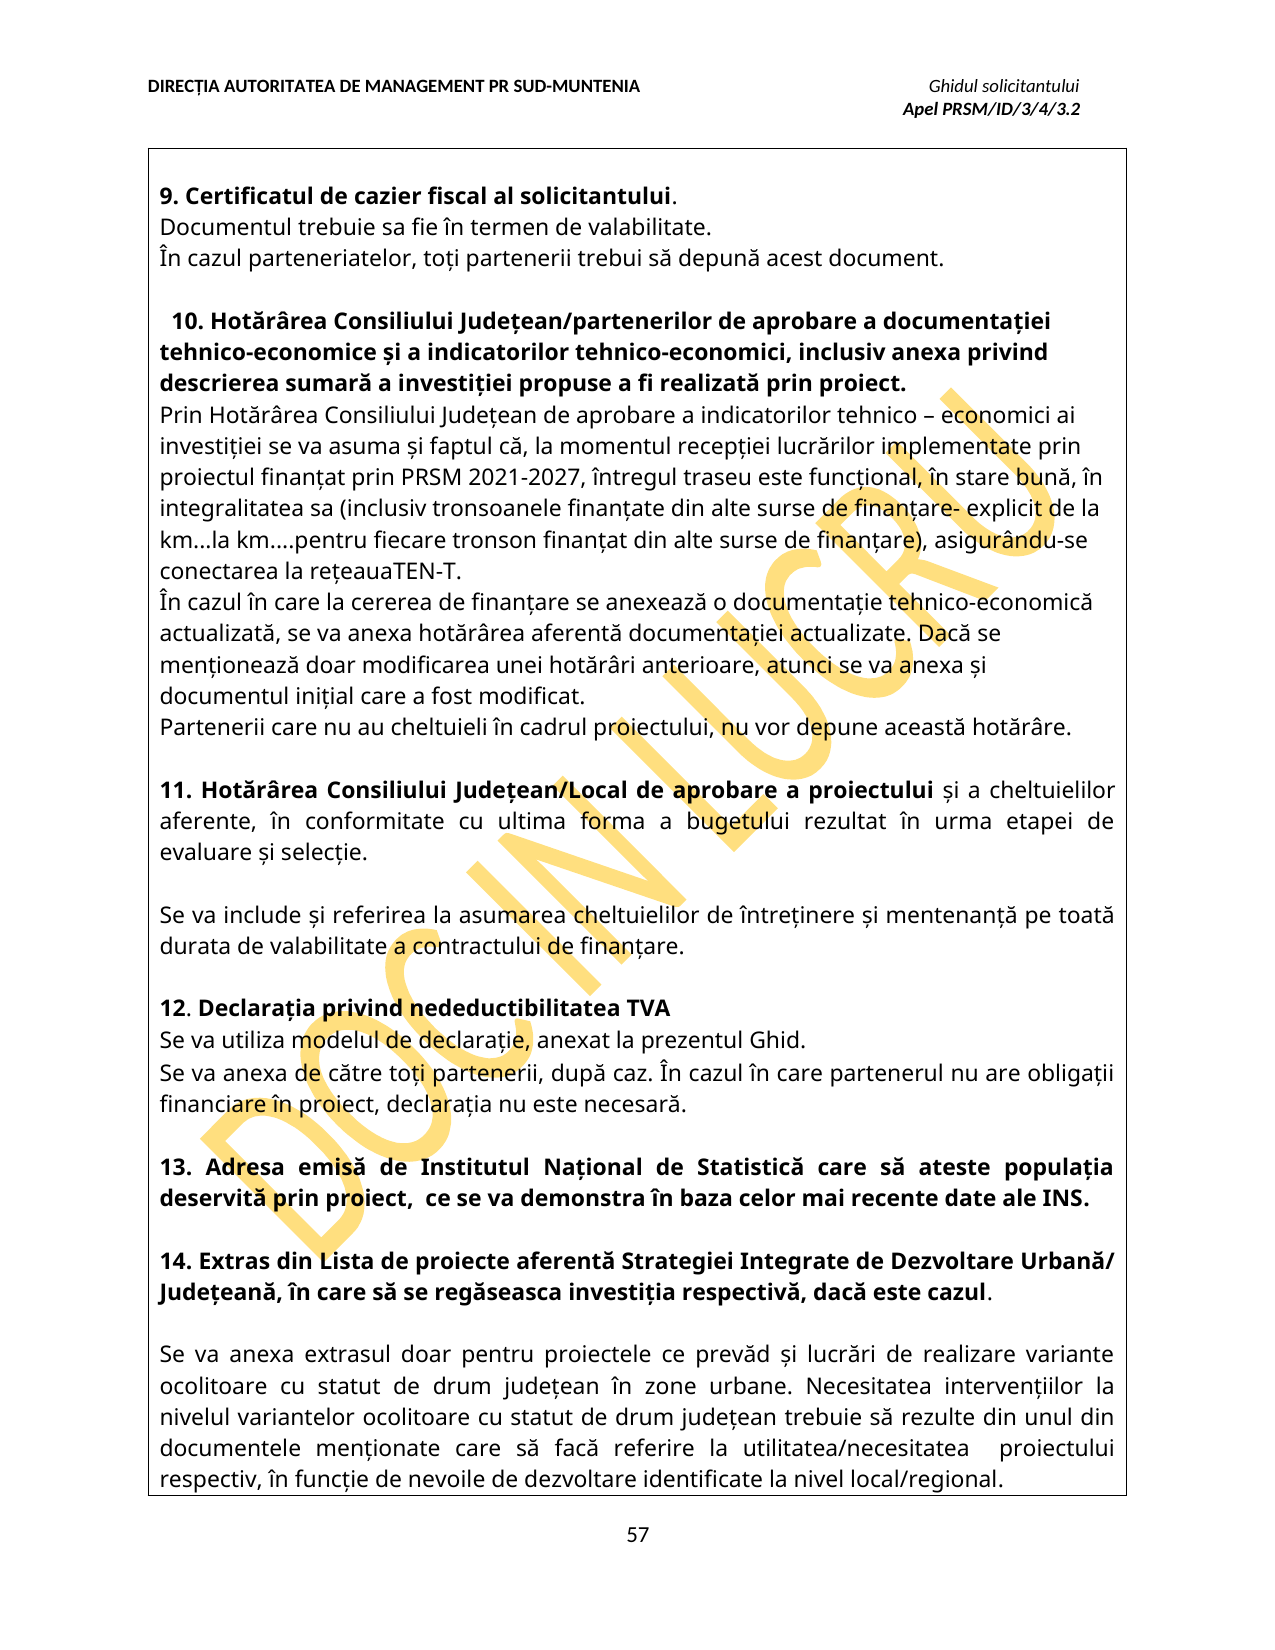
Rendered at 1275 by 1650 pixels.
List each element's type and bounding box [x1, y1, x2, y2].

table_header [149, 149, 1126, 1495]
